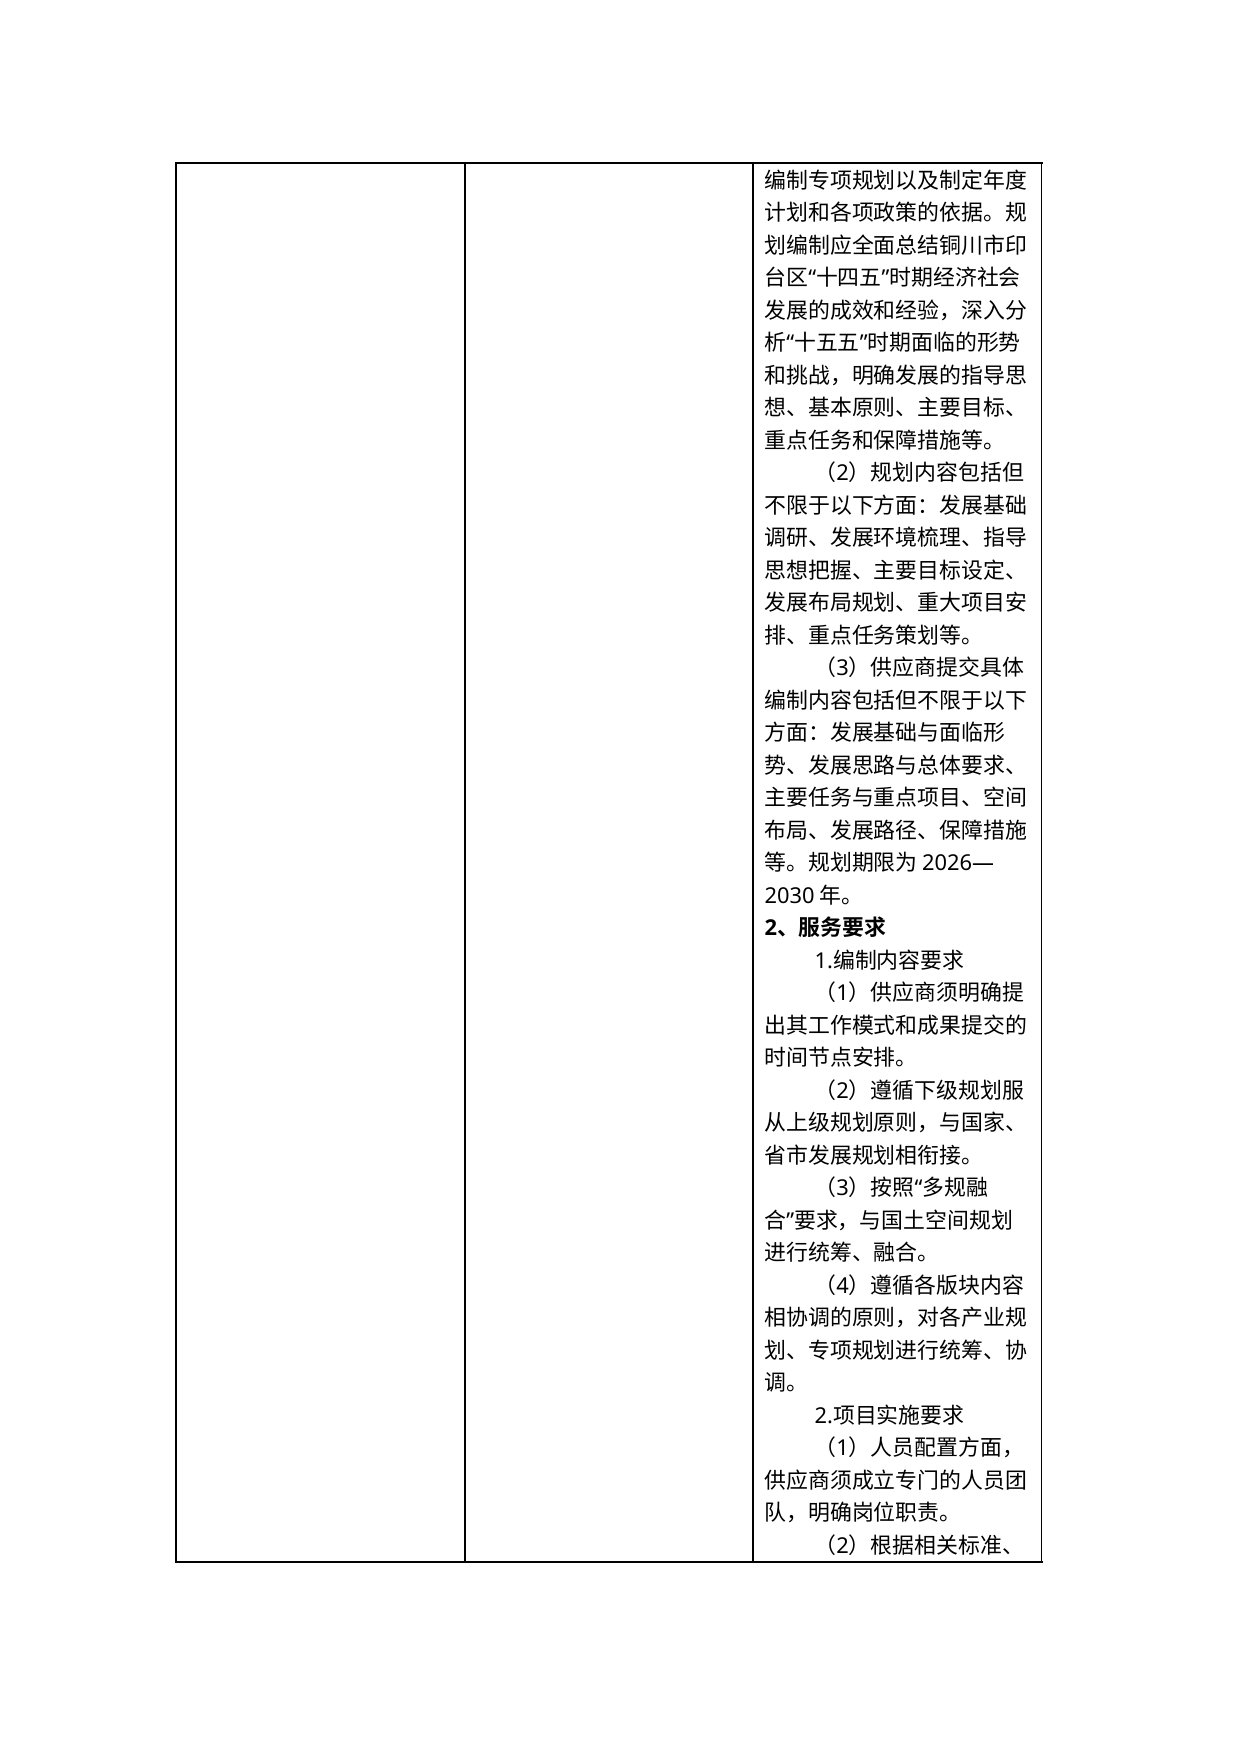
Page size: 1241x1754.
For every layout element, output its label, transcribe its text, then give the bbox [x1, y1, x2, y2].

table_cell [754, 164, 1041, 1561]
table_cell 1 [177, 164, 464, 1561]
table_cell [466, 164, 752, 1561]
